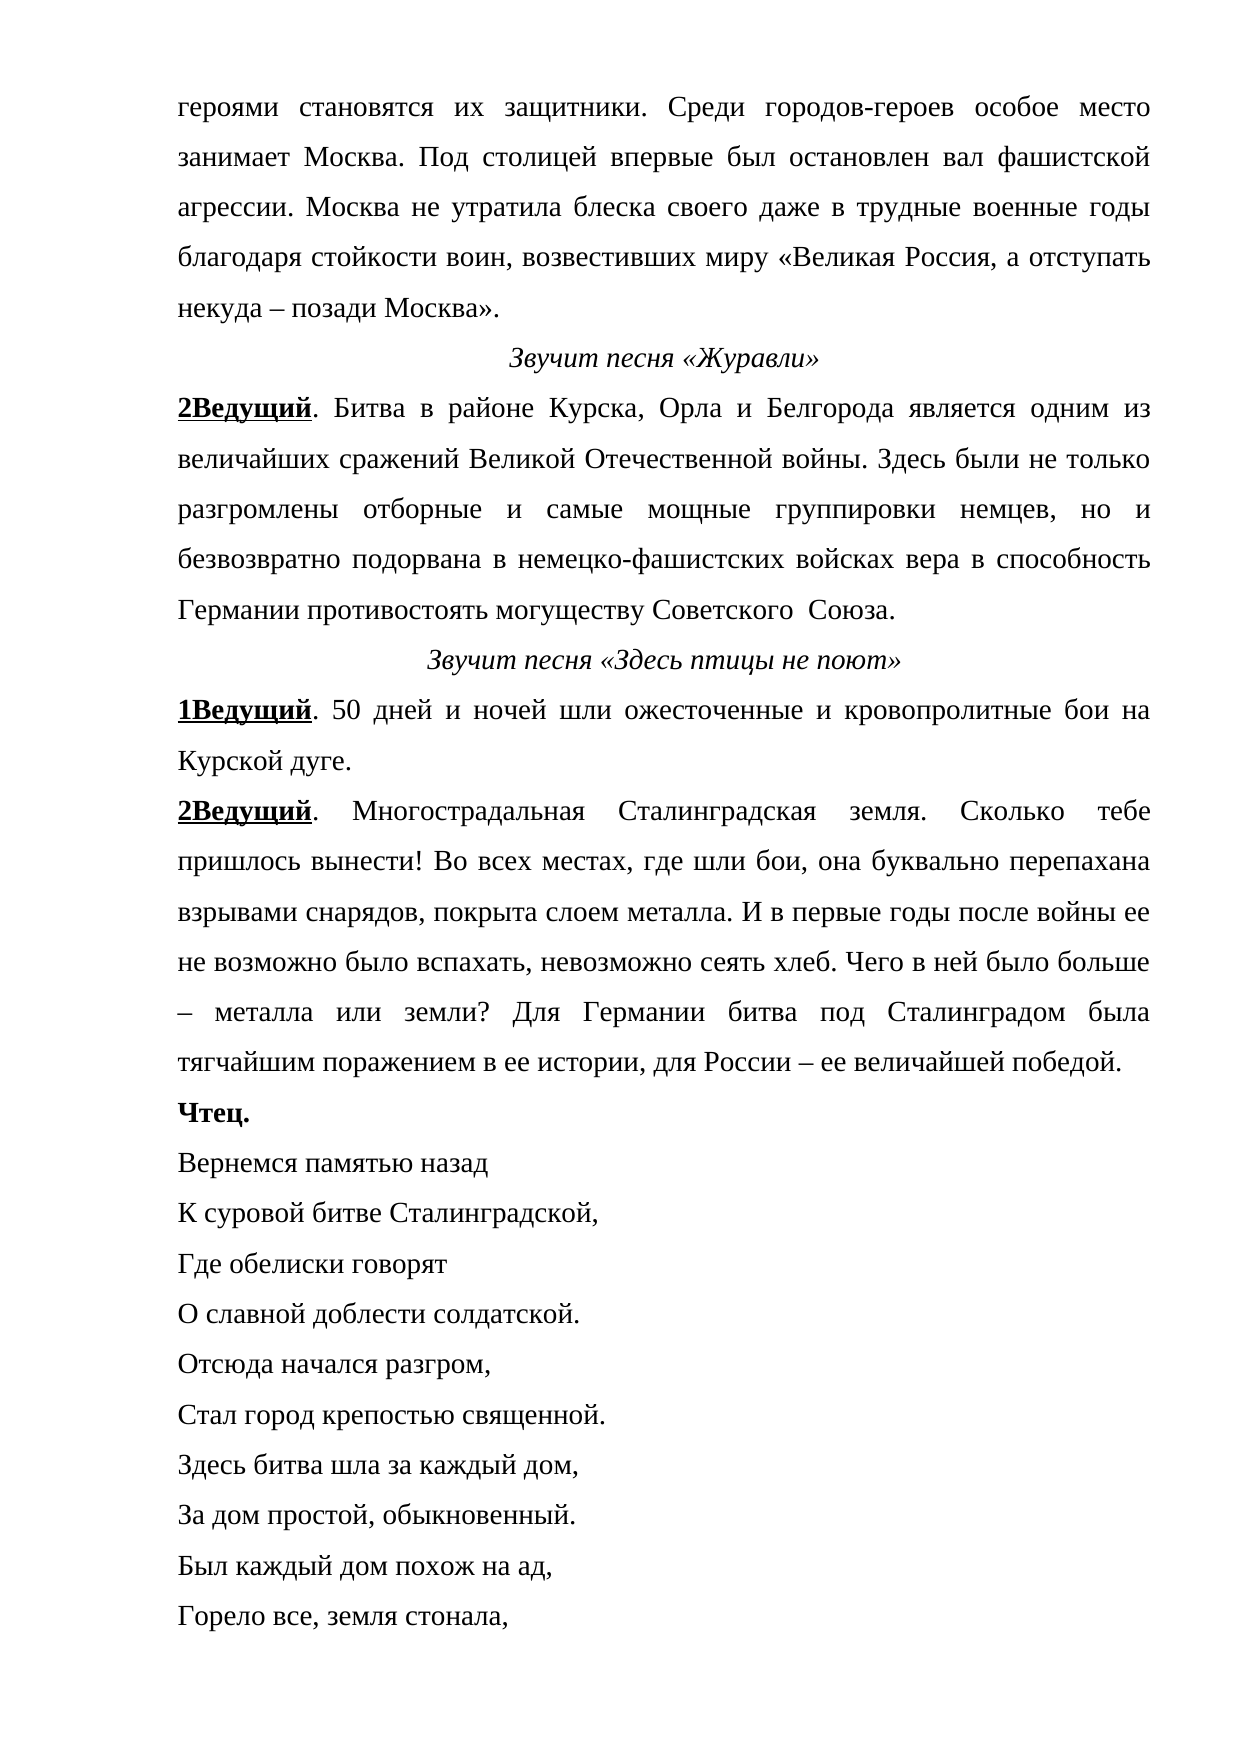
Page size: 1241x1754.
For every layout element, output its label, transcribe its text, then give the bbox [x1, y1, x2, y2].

text Где обелиски говорят [177, 1246, 1152, 1279]
text За дом простой, обыкновенный. [177, 1497, 1152, 1531]
text 1Ведущий. 50 дней и ночей шли ожесточенные и кровопролитные бои на Курской дуге. [177, 692, 1152, 776]
text Звучит песня «Здесь птицы не поют» [177, 642, 1152, 676]
text Чтец. [177, 1095, 1152, 1128]
text 2Ведущий. Битва в районе Курска, Орла и Белгорода является одним из величайших сражений Великой Отечественной войны. Здесь были не только разгромлены отборные и самые мощные группировки немцев, но и безвозвратно подорвана в немецко-фашистских войсках вера в способность Германии противостоять могуществу Советского Союза. [177, 391, 1152, 625]
text Был каждый дом похож на ад, [177, 1548, 1152, 1581]
text К суровой битве Сталинградской, [177, 1196, 1152, 1229]
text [177, 89, 1152, 323]
text Вернемся памятью назад [177, 1145, 1152, 1179]
text Отсюда начался разгром, [177, 1346, 1152, 1380]
text Звучит песня «Журавли» [177, 340, 1152, 374]
text Горело все, земля стонала, [177, 1598, 1152, 1632]
text Стал город крепостью священной. [177, 1397, 1152, 1430]
text Здесь битва шла за каждый дом, [177, 1447, 1152, 1481]
text 2Ведущий. Многострадальная Сталинградская земля. Сколько тебе пришлось вынести! Во всех местах, где шли бои, она буквально перепахана взрывами снарядов, покрыта слоем металла. И в первые годы после войны ее не возможно было вспахать, невозможно сеять хлеб. Чего в ней было больше – металла или земли? Для Германии битва под Сталинградом была тягчайшим поражением в ее истории, для России – ее величайшей победой. [177, 793, 1152, 1078]
text О славной доблести солдатской. [177, 1296, 1152, 1330]
